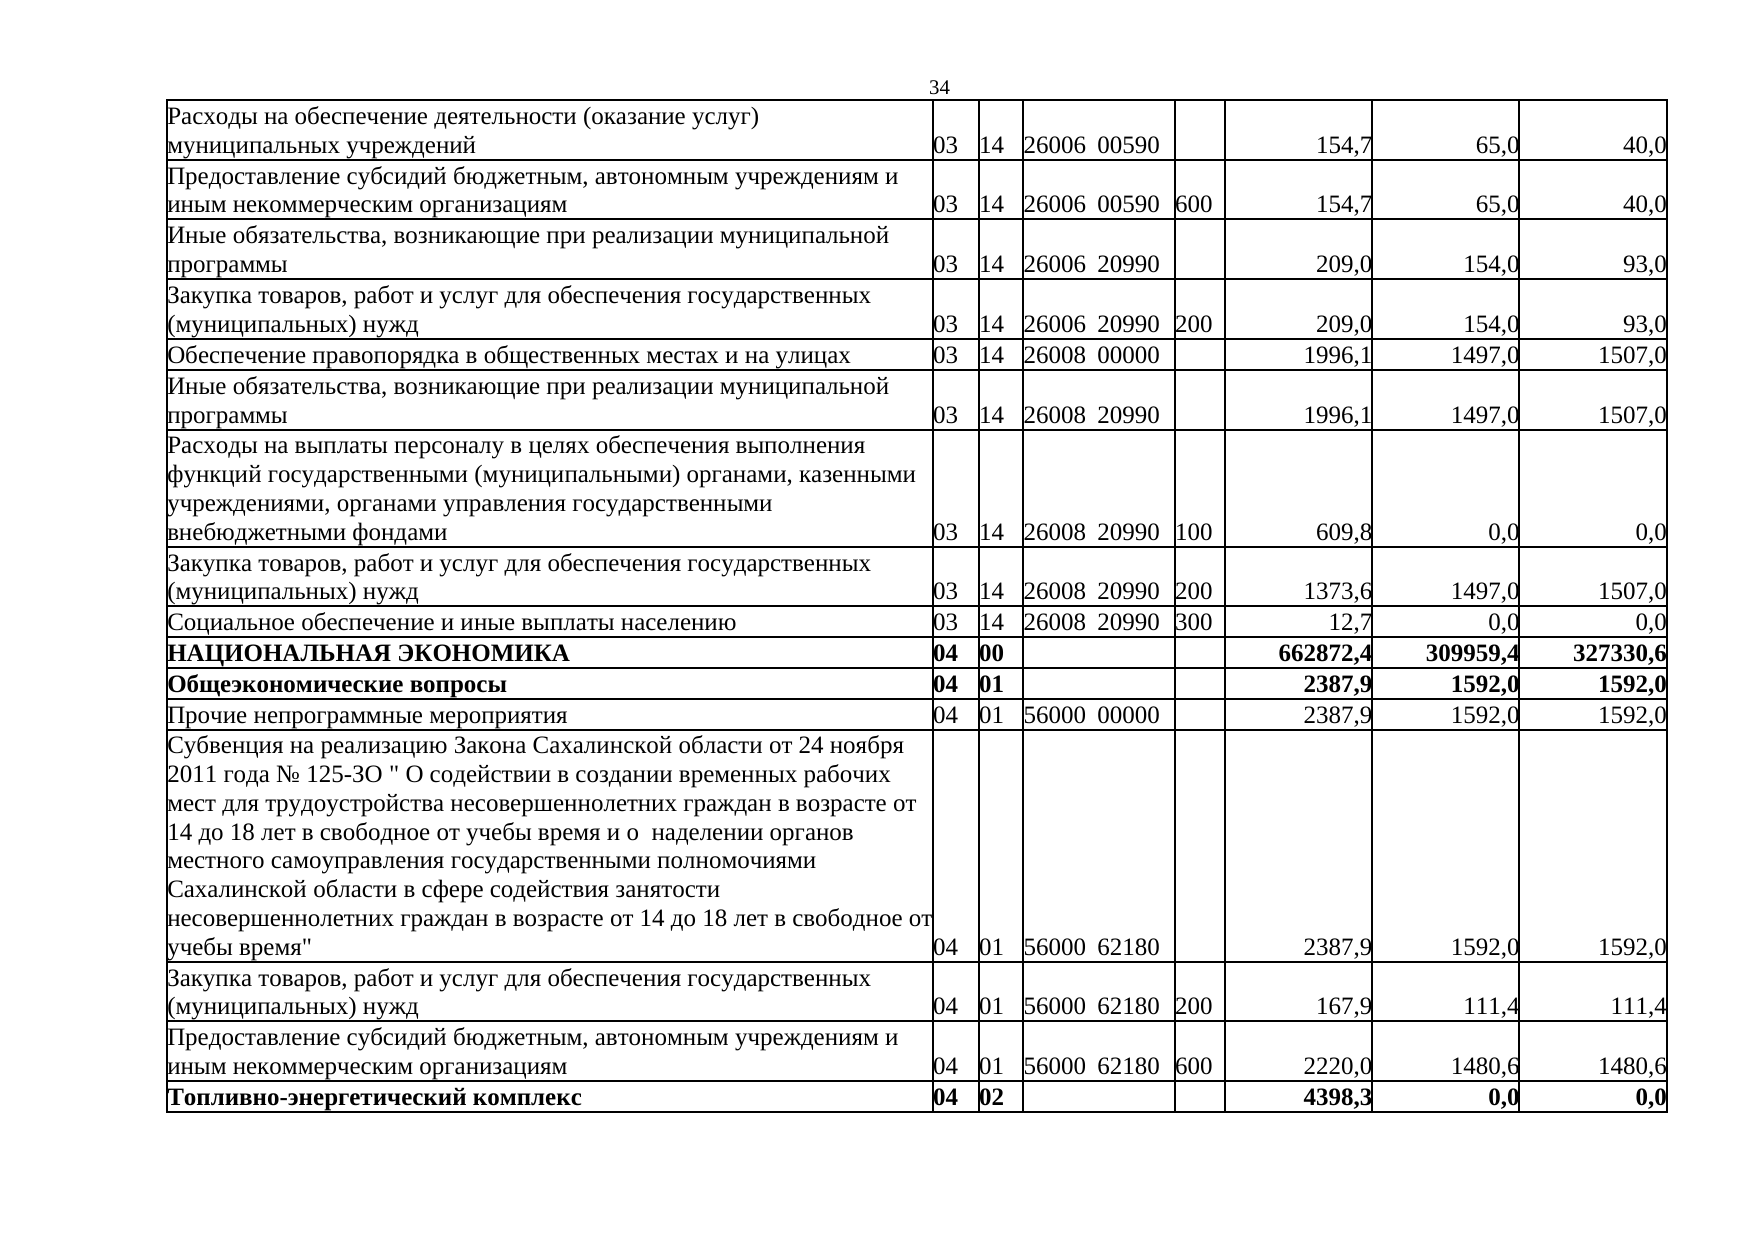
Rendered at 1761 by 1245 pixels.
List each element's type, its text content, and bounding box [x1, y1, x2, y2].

table_cell 03 [934, 280, 978, 337]
table_cell 0,0 [1373, 1082, 1518, 1111]
table_cell 167,9 [1226, 963, 1371, 1020]
table_cell 04 [934, 1082, 978, 1111]
table_cell 14 [980, 280, 1022, 337]
table_cell 200 [1176, 548, 1224, 605]
table_cell 1592,0 [1520, 700, 1666, 728]
table_cell 04 [934, 731, 978, 961]
table_cell 600 [1176, 1022, 1224, 1080]
table_cell 0,0 [1520, 607, 1666, 636]
table_cell 20990 [1097, 548, 1174, 605]
table_cell 04 [934, 638, 978, 667]
table_cell 1480,6 [1520, 1022, 1666, 1080]
table_cell 2387,9 [1226, 669, 1371, 698]
table_cell [1176, 340, 1224, 369]
table_cell 56000 [1024, 731, 1097, 961]
table_cell 0,0 [1373, 431, 1518, 546]
table_cell 209,0 [1226, 280, 1371, 337]
table_cell 1592,0 [1520, 669, 1666, 698]
table_cell 26006 [1024, 101, 1097, 159]
table_cell 01 [980, 731, 1022, 961]
table_cell 26006 [1024, 220, 1097, 278]
table_cell 1507,0 [1520, 371, 1666, 428]
table_cell 62180 [1097, 1022, 1174, 1080]
table_cell 111,4 [1373, 963, 1518, 1020]
table_cell 1373,6 [1226, 548, 1371, 605]
table_cell 56000 [1024, 1022, 1097, 1080]
table_cell 14 [980, 340, 1022, 369]
table_cell 1497,0 [1373, 371, 1518, 428]
table_cell 1480,6 [1373, 1022, 1518, 1080]
table_cell 40,0 [1520, 101, 1666, 159]
table_cell 0,0 [1373, 607, 1518, 636]
table_cell 200 [1176, 963, 1224, 1020]
table_cell 03 [934, 607, 978, 636]
table_cell 1507,0 [1520, 340, 1666, 369]
table_cell 154,7 [1226, 161, 1371, 218]
table_cell 56000 [1024, 963, 1097, 1020]
table_cell 04 [934, 669, 978, 698]
table_cell 309959,4 [1373, 638, 1518, 667]
table_cell 00590 [1097, 161, 1174, 218]
table_cell 2387,9 [1226, 731, 1371, 961]
table_cell [1176, 669, 1224, 698]
table_cell [1176, 638, 1224, 667]
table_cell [168, 161, 932, 218]
table_cell 26008 [1024, 548, 1097, 605]
table_cell 26008 [1024, 371, 1097, 428]
table_cell Закупка товаров, работ и услуг для обеспечения государственных (муниципальных) нужд [168, 963, 932, 1020]
table_cell 14 [980, 431, 1022, 546]
table_cell 20990 [1097, 280, 1174, 337]
table_cell 1592,0 [1373, 731, 1518, 961]
table_cell 04 [934, 1022, 978, 1080]
table_cell 1592,0 [1520, 731, 1666, 961]
table_cell 03 [934, 340, 978, 369]
table_cell Топливно-энергетический комплекс [168, 1082, 932, 1111]
table_cell Социальное обеспечение и иные выплаты населению [168, 607, 932, 636]
table_cell 154,0 [1373, 220, 1518, 278]
table_cell НАЦИОНАЛЬНАЯ ЭКОНОМИКА [168, 638, 932, 667]
table_cell Предоставление субсидий бюджетным, автономным учреждениям и иным некоммерческим организациям [168, 1022, 932, 1080]
table_cell 300 [1176, 607, 1224, 636]
table_cell Закупка товаров, работ и услуг для обеспечения государственных (муниципальных) нужд [168, 548, 932, 605]
table_cell 03 [934, 161, 978, 218]
table_cell 01 [980, 700, 1022, 728]
table_cell Расходы на выплаты персоналу в целях обеспечения выполнения функций государственными (муниципальными) органами, казенными учреждениями, органами управления государственными внебюджетными фондами [168, 431, 932, 546]
table_cell 20990 [1097, 607, 1174, 636]
table_cell 14 [980, 548, 1022, 605]
table_cell 14 [980, 161, 1022, 218]
table_cell 662872,4 [1226, 638, 1371, 667]
table_cell 4398,3 [1226, 1082, 1371, 1111]
table_cell [1024, 669, 1174, 698]
table_cell Общеэкономические вопросы [168, 669, 932, 698]
table_cell 2220,0 [1226, 1022, 1371, 1080]
table_cell 62180 [1097, 963, 1174, 1020]
table_cell 62180 [1097, 731, 1174, 961]
table_cell [1176, 101, 1224, 159]
table_cell 1996,1 [1226, 371, 1371, 428]
table_cell [1176, 371, 1224, 428]
table_cell 154,0 [1373, 280, 1518, 337]
table_cell 93,0 [1520, 280, 1666, 337]
table_cell 0,0 [1520, 1082, 1666, 1111]
table_cell Иные обязательства, возникающие при реализации муниципальной программы [168, 220, 932, 278]
table_cell Обеспечение правопорядка в общественных местах и на улицах [168, 340, 932, 369]
table_cell 00 [980, 638, 1022, 667]
table_cell 03 [934, 548, 978, 605]
table_cell 02 [980, 1082, 1022, 1111]
table_cell [1024, 638, 1174, 667]
table_cell 40,0 [1520, 161, 1666, 218]
table_cell 1507,0 [1520, 548, 1666, 605]
table_cell 93,0 [1520, 220, 1666, 278]
table_cell Иные обязательства, возникающие при реализации муниципальной программы [168, 371, 932, 428]
table_cell [1176, 220, 1224, 278]
table_cell 209,0 [1226, 220, 1371, 278]
table_cell 20990 [1097, 220, 1174, 278]
table_cell 0,0 [1520, 431, 1666, 546]
table_cell 1592,0 [1373, 700, 1518, 728]
table_cell Закупка товаров, работ и услуг для обеспечения государственных (муниципальных) нужд [168, 280, 932, 337]
table_cell Прочие непрограммные мероприятия [168, 700, 932, 728]
table_cell 03 [934, 431, 978, 546]
table_cell 26008 [1024, 431, 1097, 546]
table_cell 20990 [1097, 431, 1174, 546]
table_cell 111,4 [1520, 963, 1666, 1020]
table_cell 00000 [1097, 340, 1174, 369]
table_cell Расходы на обеспечение деятельности (оказание услуг) муниципальных учреждений [168, 101, 932, 159]
table_cell 1497,0 [1373, 548, 1518, 605]
table_cell [1176, 731, 1224, 961]
table_cell 65,0 [1373, 101, 1518, 159]
table_cell 1497,0 [1373, 340, 1518, 369]
table_cell 609,8 [1226, 431, 1371, 546]
table_cell 00590 [1097, 101, 1174, 159]
table_cell 1996,1 [1226, 340, 1371, 369]
table_cell 600 [1176, 161, 1224, 218]
table_cell 14 [980, 607, 1022, 636]
table_cell 01 [980, 1022, 1022, 1080]
table_cell 04 [934, 963, 978, 1020]
table_cell [1176, 700, 1224, 728]
table_cell 65,0 [1373, 161, 1518, 218]
table_cell [1024, 1082, 1174, 1111]
table_cell 03 [934, 101, 978, 159]
table_cell 327330,6 [1520, 638, 1666, 667]
table_cell 2387,9 [1226, 700, 1371, 728]
table_cell 26008 [1024, 607, 1097, 636]
table_cell 20990 [1097, 371, 1174, 428]
table_cell 26008 [1024, 340, 1097, 369]
table_cell 03 [934, 220, 978, 278]
table_cell 14 [980, 220, 1022, 278]
table_cell 14 [980, 101, 1022, 159]
table_cell 12,7 [1226, 607, 1371, 636]
table_cell 00000 [1097, 700, 1174, 728]
table_cell 01 [980, 669, 1022, 698]
table_cell Субвенция на реализацию Закона Сахалинской области от 24 ноября 2011 года № 125-ЗО " О содействии в создании временных рабочих мест для трудоустройства несовершеннолетних граждан в возрасте от 14 до 18 лет в свободное от учебы время и о наделении органов местного самоуправления государственными полномочиями Сахалинской области в сфере содействия занятости несовершеннолетних граждан в возрасте от 14 до 18 лет в свободное от учебы время" [168, 731, 932, 961]
table_cell 01 [980, 963, 1022, 1020]
table_cell 100 [1176, 431, 1224, 546]
table_cell 56000 [1024, 700, 1097, 728]
table_cell 1592,0 [1373, 669, 1518, 698]
table_cell 200 [1176, 280, 1224, 337]
table_cell 26006 [1024, 280, 1097, 337]
table_cell 26006 [1024, 161, 1097, 218]
table_cell 03 [934, 371, 978, 428]
table_cell [1176, 1082, 1224, 1111]
table_cell 04 [934, 700, 978, 728]
table_cell 14 [980, 371, 1022, 428]
table_cell 154,7 [1226, 101, 1371, 159]
